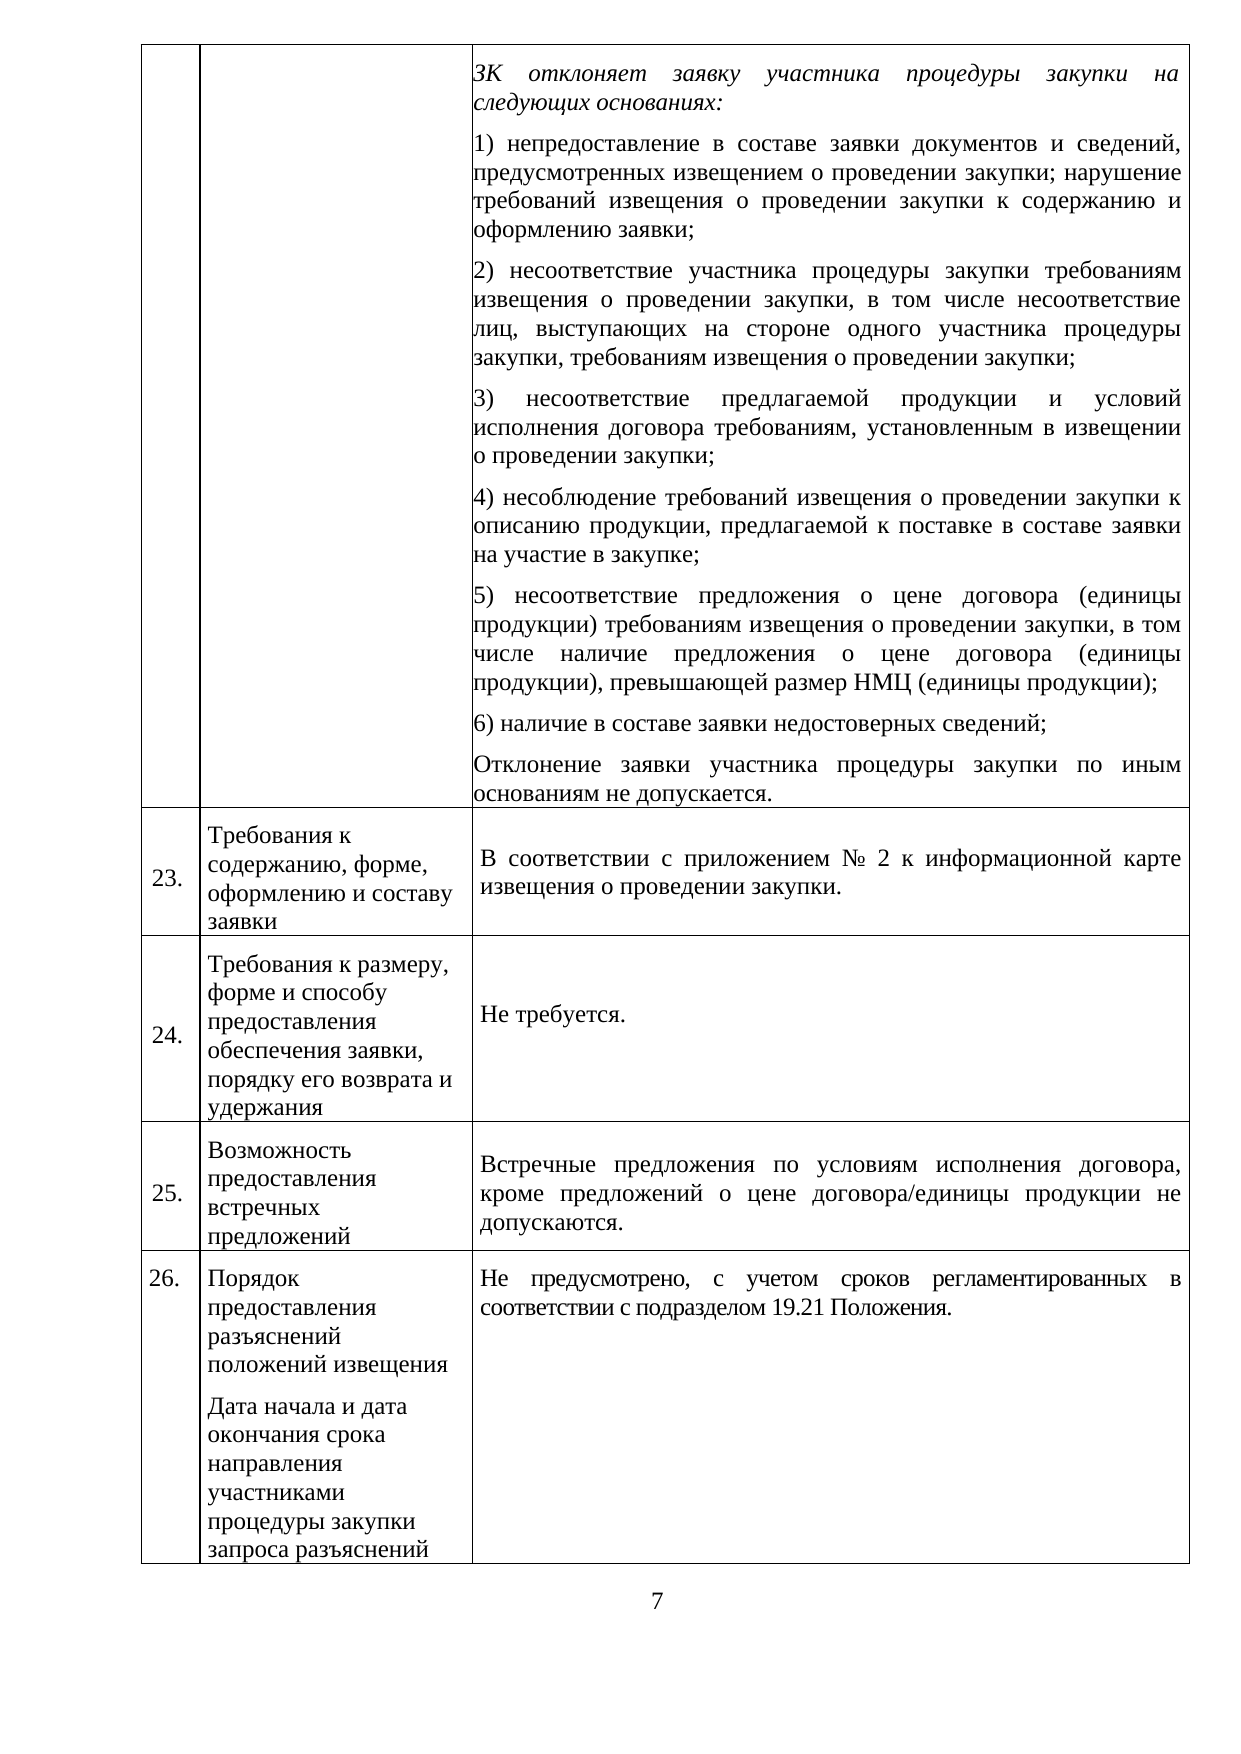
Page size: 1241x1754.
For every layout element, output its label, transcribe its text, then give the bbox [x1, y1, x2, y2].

table_cell [142, 808, 199, 935]
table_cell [201, 1251, 472, 1563]
table_cell [142, 936, 199, 1121]
table_cell [142, 1251, 199, 1563]
table_cell Требования к содержанию, форме, оформлению и составу заявки [201, 808, 472, 935]
table_cell Возможность предоставления встречных предложений [201, 1122, 472, 1250]
table_cell Требования к размеру, форме и способу предоставления обеспечения заявки, порядку его возврата и удержания [201, 936, 472, 1121]
table_cell Встречные предложения по условиям исполнения договора, кроме предложений о цене договора/единицы продукции не допускаются. [473, 1122, 1189, 1250]
table_cell [142, 45, 199, 807]
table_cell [473, 45, 1189, 807]
table_cell Не требуется. [473, 936, 1189, 1121]
table_cell В соответствии с приложением № 2 к информационной карте извещения о проведении закупки. [473, 808, 1189, 935]
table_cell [201, 45, 472, 807]
table_cell [142, 1122, 199, 1250]
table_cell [473, 1251, 1189, 1563]
